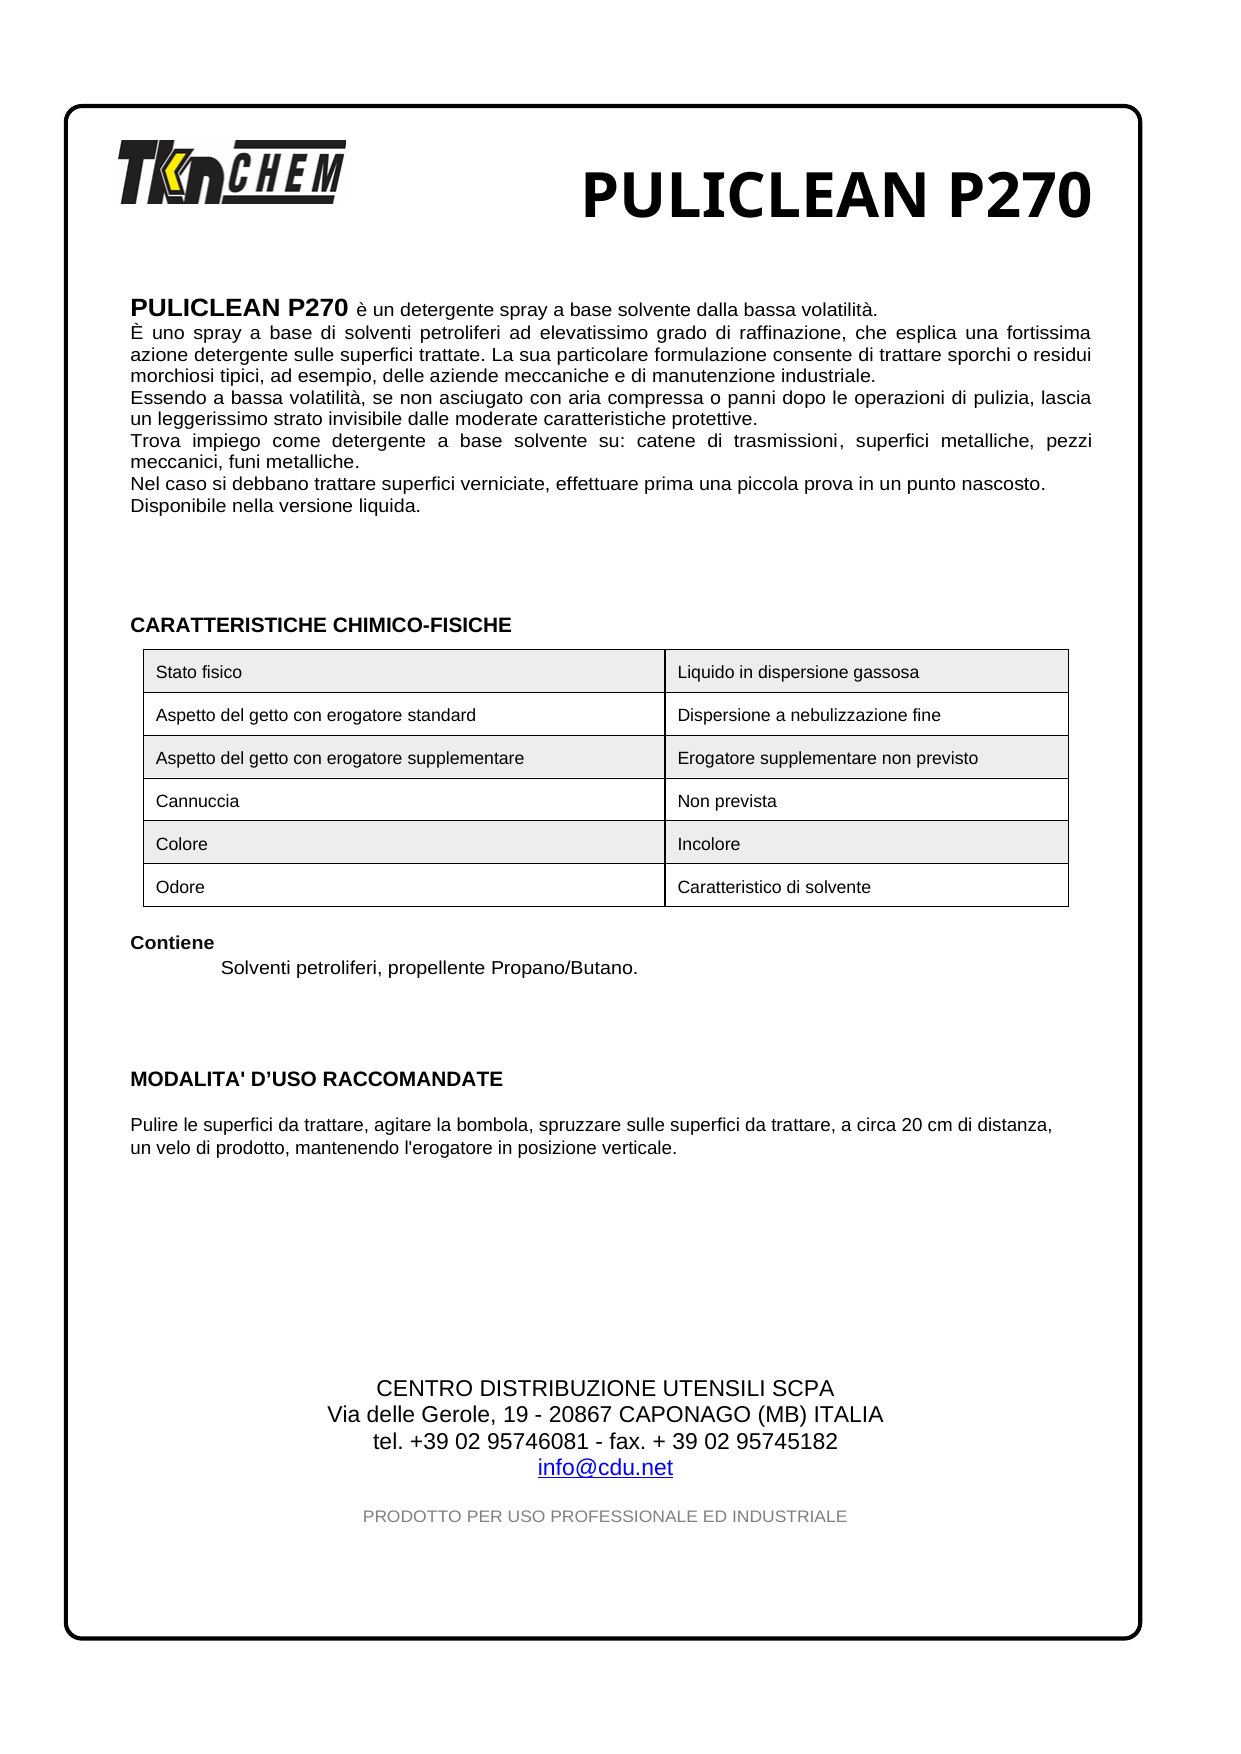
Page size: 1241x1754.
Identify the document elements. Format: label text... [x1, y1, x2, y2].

table_header Stato fisico [144, 650, 664, 692]
text Pulire le superfici da trattare, agitare la bombola, spruzzare sulle superfici da trattare, a circa 20 cm di distanza, un velo di prodotto, mantenendo l'erogatore in posizione verticale. [130, 1114, 1074, 1158]
text Disponibile nella versione liquida. [130, 494, 1092, 516]
picture [118, 140, 347, 204]
text CENTRO DISTRIBUZIONE UTENSILI SCPA [118, 1375, 1092, 1401]
table_cell Caratteristico di solvente [666, 864, 1068, 906]
table_header Liquido in dispersione gassosa [666, 650, 1068, 692]
text tel. +39 02 95746081 - fax. + 39 02 95745182 [118, 1428, 1092, 1454]
table_cell Aspetto del getto con erogatore supplementare [144, 736, 664, 777]
text PULICLEAN P270 è un detergente spray a base solvente dalla bassa volatilità. [130, 293, 1092, 322]
text Trova impiego come detergente a base solvente su: catene di trasmissioni, superfici metalliche, pezzi meccanici, funi metalliche. [130, 430, 1092, 473]
text Solventi petroliferi, propellente Propano/Butano. [177, 957, 682, 978]
text Contiene [130, 932, 1092, 954]
table_cell Non prevista [666, 779, 1068, 820]
text PRODOTTO PER USO PROFESSIONALE ED INDUSTRIALE [118, 1507, 1092, 1526]
text È uno spray a base di solventi petroliferi ad elevatissimo grado di raffinazione, che esplica una fortissima azione detergente sulle superfici trattate. La sua particolare formulazione consente di trattare sporchi o residui morchiosi tipici, ad esempio, delle aziende meccaniche e di manutenzione industriale. [130, 322, 1092, 387]
table_cell Erogatore supplementare non previsto [666, 736, 1068, 777]
subtitle MODALITA' D’USO RACCOMANDATE [130, 1067, 1092, 1091]
table_cell Colore [144, 821, 664, 863]
table_cell Dispersione a nebulizzazione fine [666, 693, 1068, 734]
text info@cdu.net [118, 1454, 1092, 1480]
text Essendo a bassa volatilità, se non asciugato con aria compressa o panni dopo le operazioni di pulizia, lascia un leggerissimo strato invisibile dalle moderate caratteristiche protettive. [130, 387, 1092, 430]
table_cell Aspetto del getto con erogatore standard [144, 693, 664, 734]
subtitle PULICLEAN P270 [458, 151, 1092, 236]
table_cell Incolore [666, 821, 1068, 863]
table_cell Odore [144, 864, 664, 906]
subtitle CARATTERISTICHE CHIMICO-FISICHE [130, 613, 1092, 637]
text Via delle Gerole, 19 - 20867 CAPONAGO (MB) ITALIA [118, 1401, 1092, 1428]
text Nel caso si debbano trattare superfici verniciate, effettuare prima una piccola prova in un punto nascosto. [130, 473, 1092, 494]
table_cell Cannuccia [144, 779, 664, 820]
